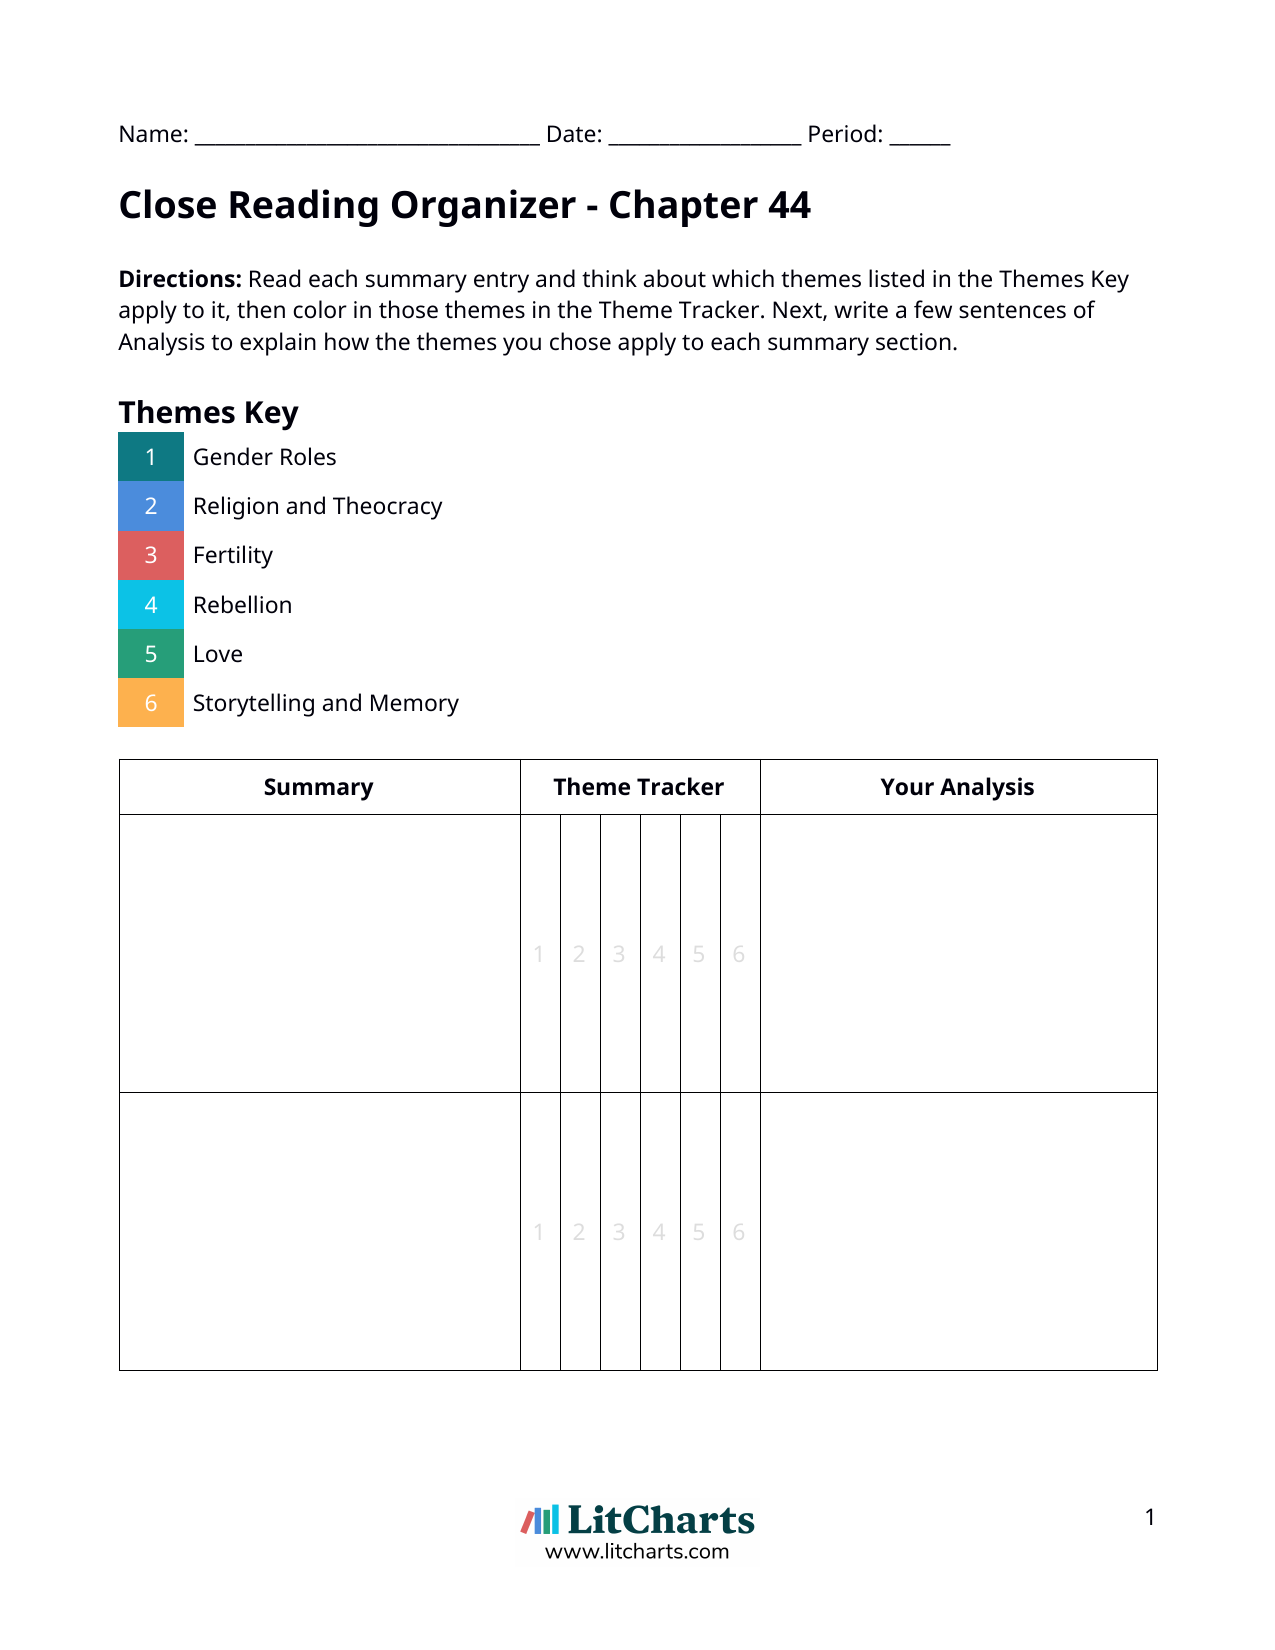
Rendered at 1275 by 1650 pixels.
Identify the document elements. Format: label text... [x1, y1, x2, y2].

picture [514, 1498, 761, 1567]
text Close Reading Organizer - Chapter 44 [118, 178, 1157, 229]
table_cell 4 [641, 815, 680, 1092]
table_cell 2 [561, 1093, 600, 1370]
table_cell 1 [521, 815, 560, 1092]
table_cell [761, 815, 1157, 1092]
table_cell 4 [641, 1093, 680, 1370]
table_cell 3 [601, 1093, 640, 1370]
table_cell 3 [118, 531, 184, 580]
table_header 1 [118, 432, 184, 481]
table_cell Love [184, 629, 840, 678]
table_cell 6 [118, 678, 184, 727]
table_cell 6 [721, 815, 760, 1092]
table_cell 3 [601, 815, 640, 1092]
table_cell 1 [521, 1093, 560, 1370]
table_cell [120, 1093, 520, 1370]
table_cell [761, 1093, 1157, 1370]
table_cell 4 [118, 580, 184, 629]
text Directions: Read each summary entry and think about which themes listed in the Themes Key apply to it, then color in those themes in the Theme Tracker. Next, write a few sentences of Analysis to explain how the themes you chose apply to each summary section. [118, 263, 1157, 357]
table_header Summary [120, 760, 520, 814]
table_cell 6 [721, 1093, 760, 1370]
table_cell Rebellion [184, 580, 840, 629]
table_cell 5 [118, 629, 184, 678]
table_cell Storytelling and Memory [184, 678, 840, 727]
text Themes Key [118, 391, 1157, 432]
table_cell Fertility [184, 531, 840, 580]
table_cell 5 [681, 1093, 720, 1370]
table_cell Religion and Theocracy [184, 481, 840, 531]
table_header Your Analysis [761, 760, 1157, 814]
table_header Gender Roles [184, 432, 840, 481]
table_cell 2 [561, 815, 600, 1092]
table_cell [120, 815, 520, 1092]
table_header Theme Tracker [521, 760, 760, 814]
table_cell 2 [118, 481, 184, 531]
table_cell 5 [681, 815, 720, 1092]
